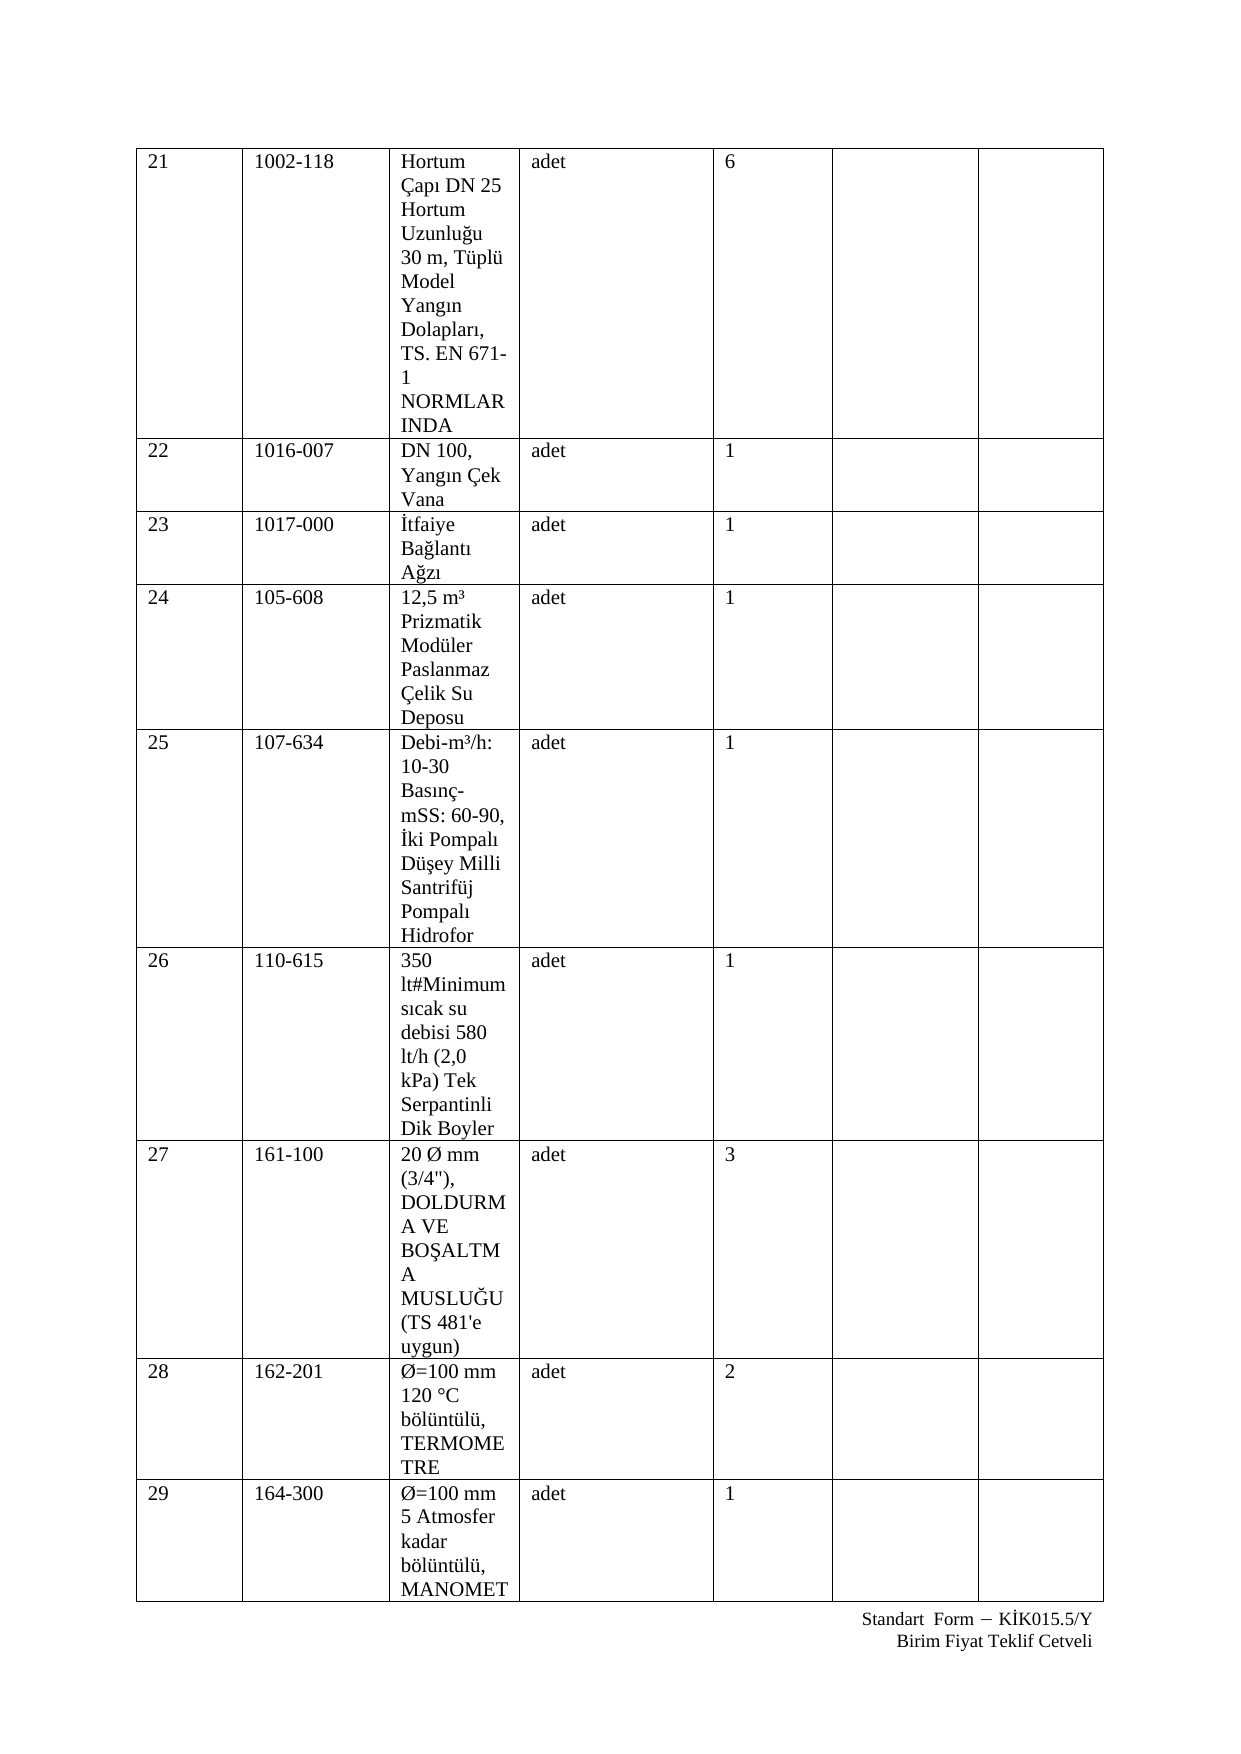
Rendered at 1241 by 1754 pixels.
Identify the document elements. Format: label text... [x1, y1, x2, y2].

table_cell [979, 1480, 1103, 1601]
table_cell 21 [137, 149, 242, 437]
table_cell [833, 1480, 978, 1601]
table_cell adet [520, 1359, 713, 1479]
table_cell 1 [714, 1480, 832, 1601]
table_cell 3 [714, 1141, 832, 1358]
table_cell 2 [714, 1359, 832, 1479]
table_cell adet [520, 585, 713, 729]
table_cell [979, 1359, 1103, 1479]
table_cell Hortum Çapı DN 25 Hortum Uzunluğu 30 m, Tüplü Model Yangın Dolapları, TS. EN 671-1 NORMLARINDA [390, 149, 519, 437]
table_cell [833, 439, 978, 511]
table_cell [979, 585, 1103, 729]
table_cell DN 100, Yangın Çek Vana [390, 439, 519, 511]
table_cell Ø=100 mm 120 °C bölüntülü, TERMOMETRE [390, 1359, 519, 1479]
table_cell 1002-118 [243, 149, 389, 437]
table_cell 20 Ø mm (3/4"), DOLDURMA VE BOŞALTMA MUSLUĞU (TS 481'e uygun) [390, 1141, 519, 1358]
table_cell 164-300 [243, 1480, 389, 1601]
table_cell [979, 512, 1103, 584]
table_cell Debi-m³/h: 10-30 Basınç-mSS: 60-90, İki Pompalı Düşey Milli Santrifüj Pompalı Hidrofor [390, 730, 519, 947]
table_cell 107-634 [243, 730, 389, 947]
table_cell 22 [137, 439, 242, 511]
table_cell [833, 585, 978, 729]
table_cell [979, 149, 1103, 437]
table_cell 29 [137, 1480, 242, 1601]
table_cell 105-608 [243, 585, 389, 729]
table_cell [390, 1480, 519, 1601]
table_cell 26 [137, 948, 242, 1140]
table_cell adet [520, 149, 713, 437]
table_cell İtfaiye Bağlantı Ağzı [390, 512, 519, 584]
table_cell 28 [137, 1359, 242, 1479]
table_cell [833, 1141, 978, 1358]
table_cell 6 [714, 149, 832, 437]
table_cell 27 [137, 1141, 242, 1358]
table_cell [833, 730, 978, 947]
table_cell [833, 149, 978, 437]
table_cell [979, 1141, 1103, 1358]
table_cell adet [520, 948, 713, 1140]
table_cell 12,5 m³ Prizmatik Modüler Paslanmaz Çelik Su Deposu [390, 585, 519, 729]
table_cell 161-100 [243, 1141, 389, 1358]
table_cell 1 [714, 730, 832, 947]
table_cell 25 [137, 730, 242, 947]
table_cell adet [520, 512, 713, 584]
table_cell [979, 439, 1103, 511]
table_cell 1 [714, 585, 832, 729]
table_cell adet [520, 1480, 713, 1601]
table_cell adet [520, 1141, 713, 1358]
table_cell [833, 948, 978, 1140]
table_cell 110-615 [243, 948, 389, 1140]
table_cell adet [520, 439, 713, 511]
table_cell 350 lt#Minimum sıcak su debisi 580 lt/h (2,0 kPa) Tek Serpantinli Dik Boyler [390, 948, 519, 1140]
table_cell 1016-007 [243, 439, 389, 511]
table_cell [979, 948, 1103, 1140]
table_cell [833, 512, 978, 584]
table_cell 23 [137, 512, 242, 584]
table_cell 24 [137, 585, 242, 729]
table_cell 1017-000 [243, 512, 389, 584]
table_cell adet [520, 730, 713, 947]
table_cell 1 [714, 439, 832, 511]
table_cell [833, 1359, 978, 1479]
table_cell 1 [714, 512, 832, 584]
table_cell [979, 730, 1103, 947]
table_cell 162-201 [243, 1359, 389, 1479]
table_cell 1 [714, 948, 832, 1140]
